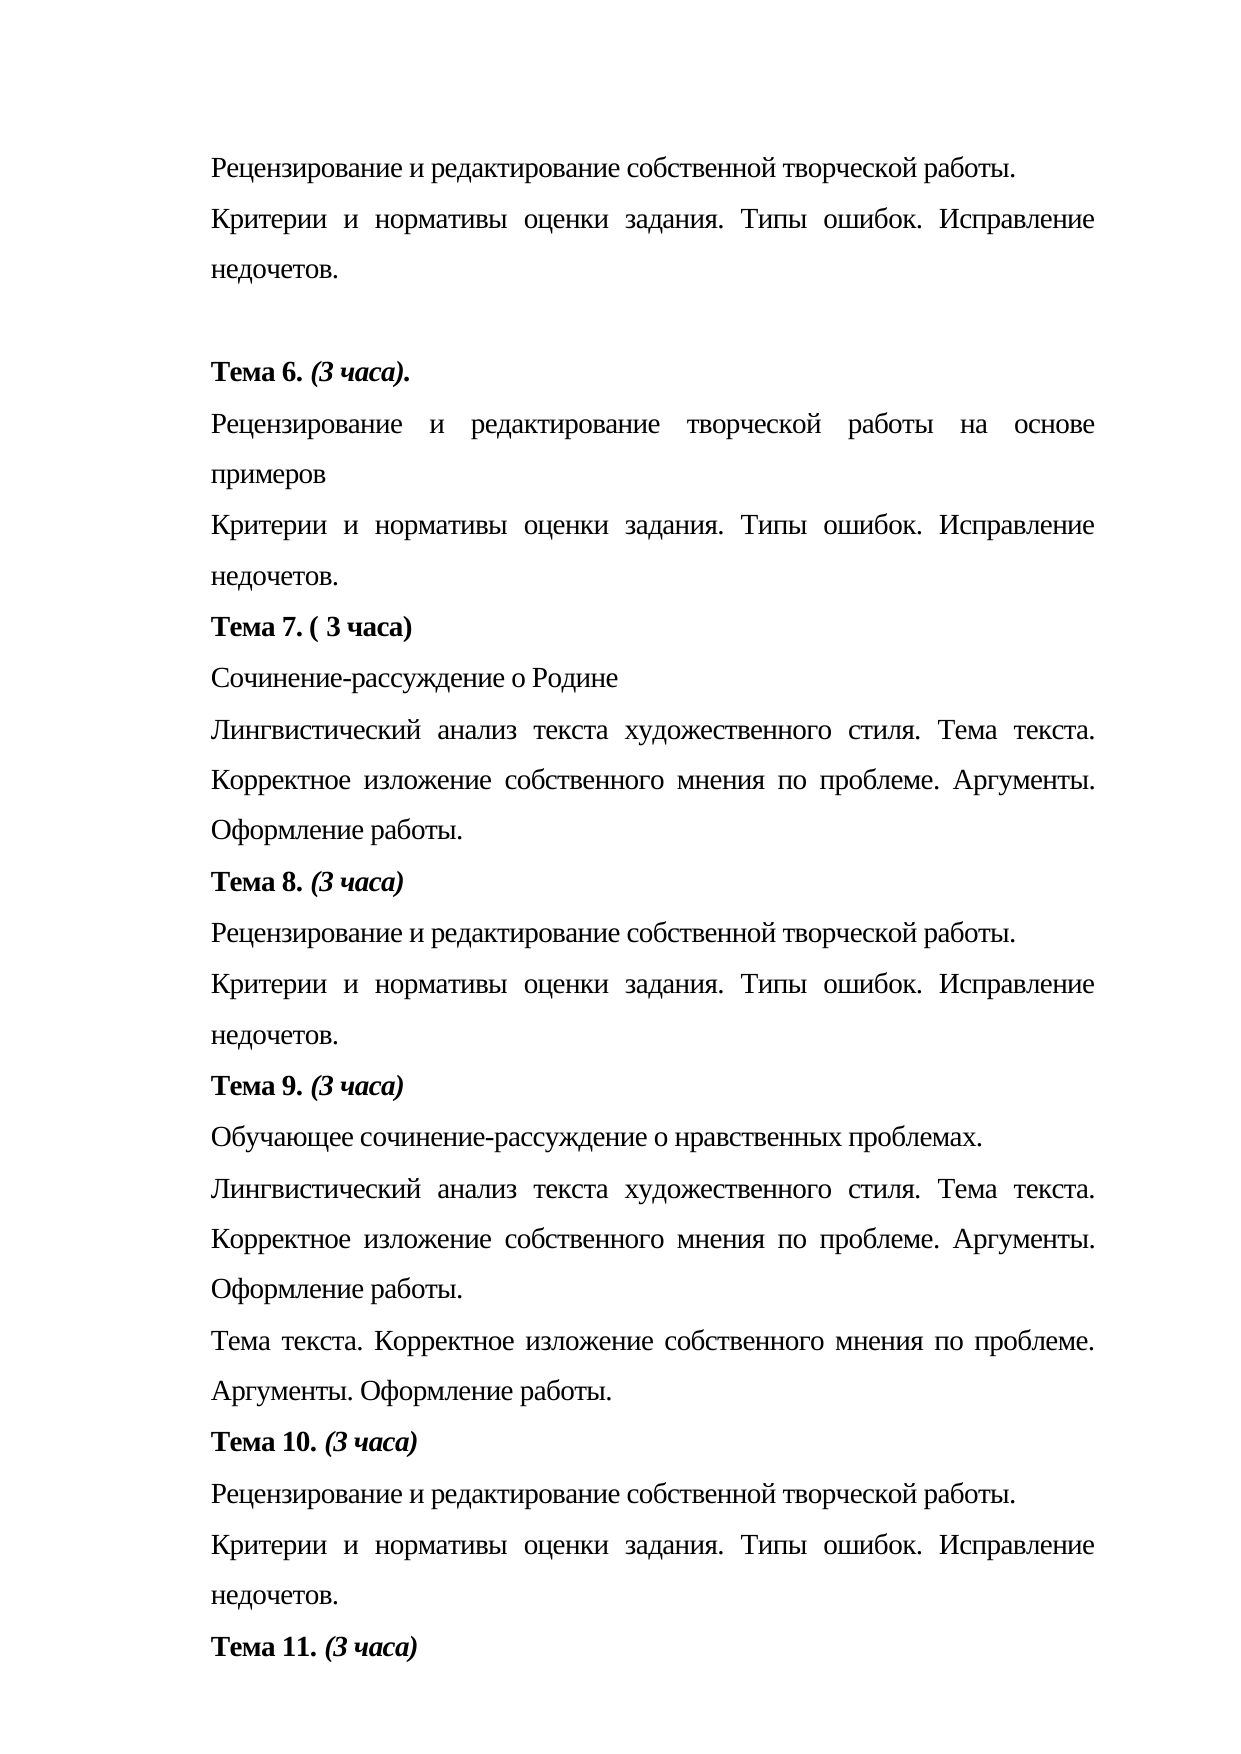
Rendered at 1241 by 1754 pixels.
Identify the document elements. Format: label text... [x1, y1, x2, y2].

text Обучающее сочинение-рассуждение о нравственных проблемах. [211, 1119, 1096, 1153]
text Лингвистический анализ текста художественного стиля. Тема текста. Корректное изложение собственного мнения по проблеме. Аргументы. Оформление работы. [211, 1171, 1096, 1305]
text Критерии и нормативы оценки задания. Типы ошибок. Исправление недочетов. [211, 1527, 1096, 1611]
text Рецензирование и редактирование творческой работы на основе примеров [211, 406, 1096, 489]
text Тема 7. ( 3 часа) [211, 609, 1096, 643]
text Сочинение-рассуждение о Родине [211, 660, 1096, 694]
text Тема 6. (3 часа). [211, 354, 1096, 388]
text Критерии и нормативы оценки задания. Типы ошибок. Исправление недочетов. [211, 201, 1096, 285]
text Тема 8. (3 часа) [211, 864, 1096, 897]
text Тема текста. Корректное изложение собственного мнения по проблеме. Аргументы. Оформление работы. [211, 1323, 1096, 1407]
text Тема 10. (3 часа) [211, 1424, 1096, 1458]
text Рецензирование и редактирование собственной творческой работы. [211, 150, 1096, 183]
text Лингвистический анализ текста художественного стиля. Тема текста. Корректное изложение собственного мнения по проблеме. Аргументы. Оформление работы. [211, 712, 1096, 846]
text Рецензирование и редактирование собственной творческой работы. [211, 1476, 1096, 1509]
text Рецензирование и редактирование собственной творческой работы. [211, 915, 1096, 949]
text Тема 9. (3 часа) [211, 1068, 1096, 1102]
text Тема 11. (3 часа) [211, 1629, 1096, 1662]
text Критерии и нормативы оценки задания. Типы ошибок. Исправление недочетов. [211, 966, 1096, 1050]
text Критерии и нормативы оценки задания. Типы ошибок. Исправление недочетов. [211, 507, 1096, 591]
